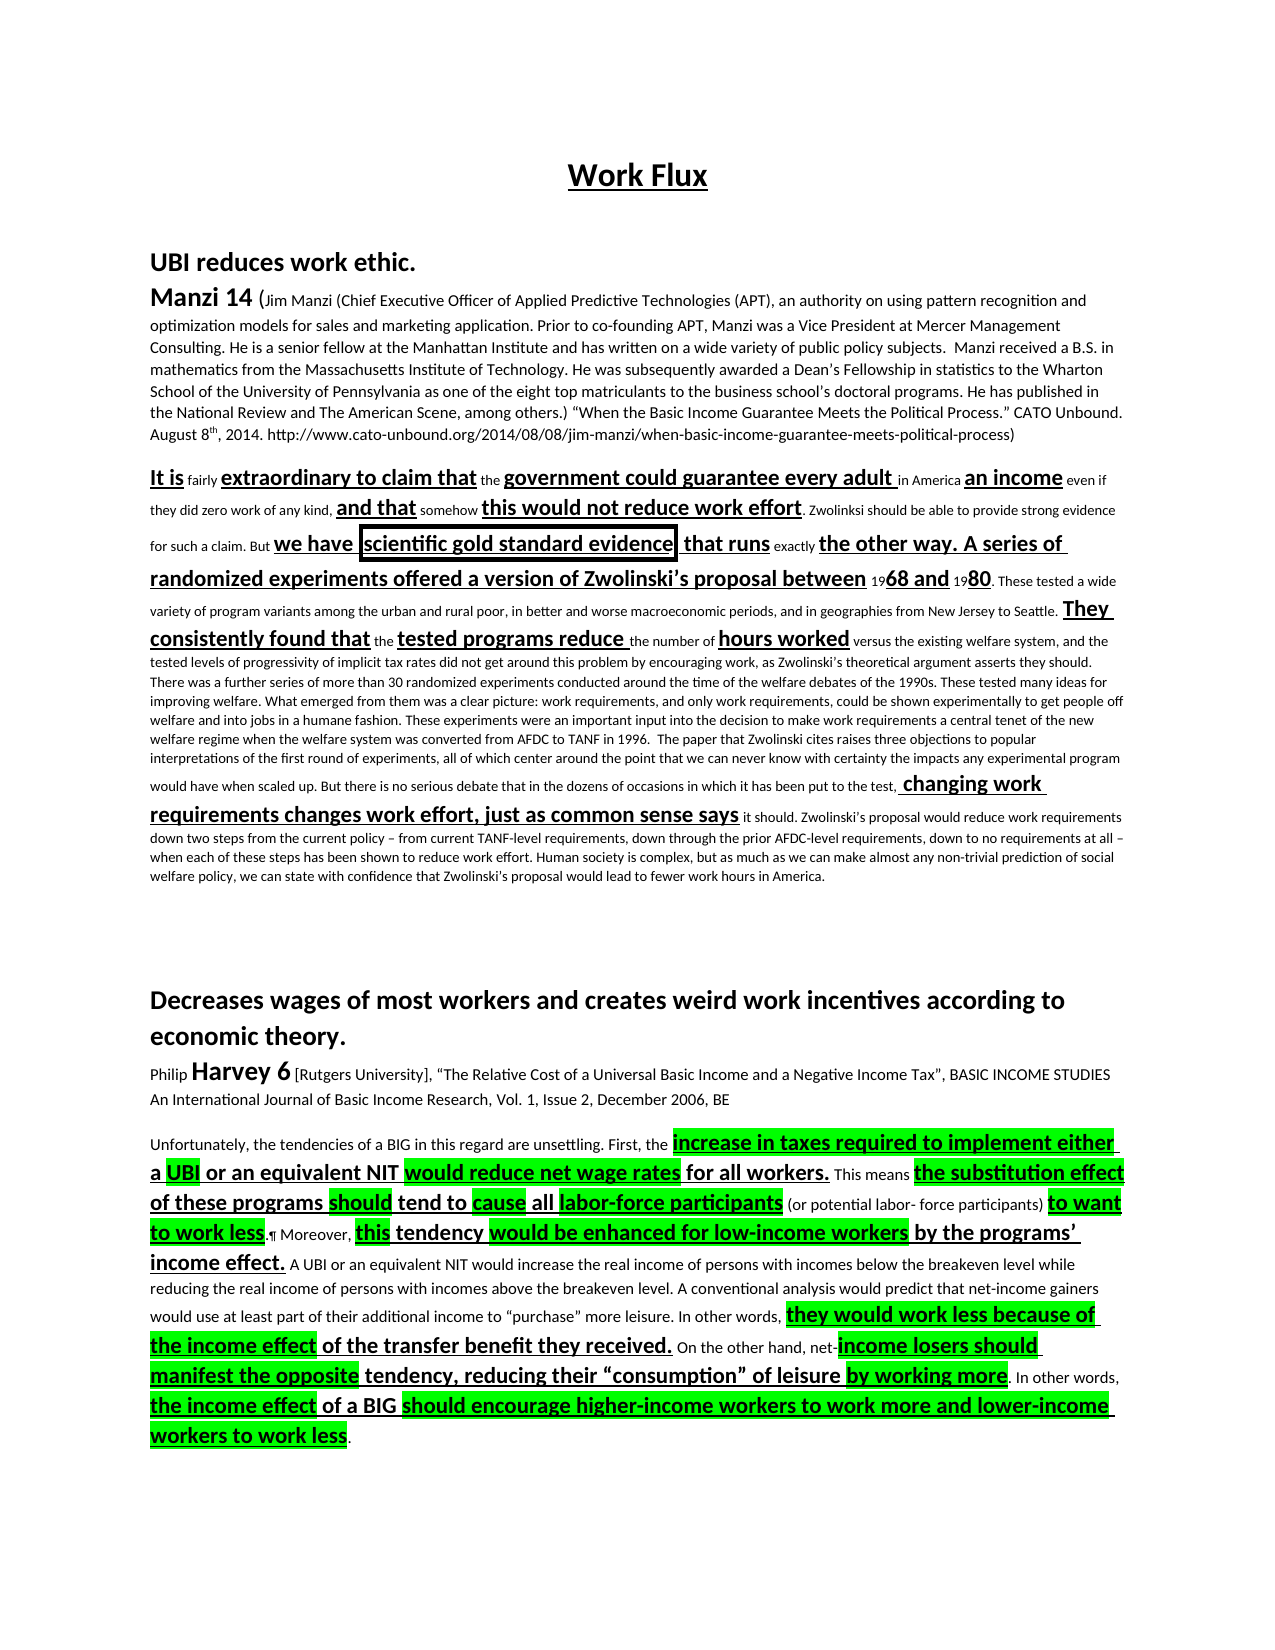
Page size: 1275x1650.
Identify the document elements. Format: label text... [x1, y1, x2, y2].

text Manzi 14 (Jim Manzi (Chief Executive Officer of Applied Predictive Technologies (APT), an authority on using pattern recognition and optimization models for sales and marketing application. Prior to co-founding APT, Manzi was a Vice President at Mercer Management Consulting. He is a senior fellow at the Manhattan Institute and has written on a wide variety of public policy subjects. Manzi received a B.S. in mathematics from the Massachusetts Institute of Technology. He was subsequently awarded a Dean’s Fellowship in statistics to the Wharton School of the University of Pennsylvania as one of the eight top matriculants to the business school’s doctoral programs. He has published in the National Review and The American Scene, among others.) “When the Basic Income Guarantee Meets the Political Process.” CATO Unbound. August 8th, 2014. http://www.cato-unbound.org/2014/08/08/jim-manzi/when-basic-income-guarantee-meets-political-process) [150, 281, 1125, 445]
text Philip Harvey 6 [Rutgers University], “The Relative Cost of a Universal Basic Income and a Negative Income Tax”, BASIC INCOME STUDIES An International Journal of Basic Income Research, Vol. 1, Issue 2, December 2006, BE [150, 1054, 1125, 1109]
text It is fairly extraordinary to claim that the government could guarantee every adult in America an income even if they did zero work of any kind, and that somehow this would not reduce work effort. Zwolinksi should be able to provide strong evidence for such a claim. But we have scientific gold standard evidence that runs exactly the other way. A series of randomized experiments offered a version of Zwolinski’s proposal between 1968 and 1980. These tested a wide variety of program variants among the urban and rural poor, in better and worse macroeconomic periods, and in geographies from New Jersey to Seattle. They consistently found that the tested programs reduce the number of hours worked versus the existing welfare system, and the tested levels of progressivity of implicit tax rates did not get around this problem by encouraging work, as Zwolinski’s theoretical argument asserts they should. There was a further series of more than 30 randomized experiments conducted around the time of the welfare debates of the 1990s. These tested many ideas for improving welfare. What emerged from them was a clear picture: work requirements, and only work requirements, could be shown experimentally to get people off welfare and into jobs in a humane fashion. These experiments were an important input into the decision to make work requirements a central tenet of the new welfare regime when the welfare system was converted from AFDC to TANF in 1996. The paper that Zwolinski cites raises three objections to popular interpretations of the first round of experiments, all of which center around the point that we can never know with certainty the impacts any experimental program would have when scaled up. But there is no serious debate that in the dozens of occasions in which it has been put to the test, changing work requirements changes work effort, just as common sense says it should. Zwolinski’s proposal would reduce work requirements down two steps from the current policy – from current TANF-level requirements, down through the prior AFDC-level requirements, down to no requirements at all – when each of these steps has been shown to reduce work effort. Human society is complex, but as much as we can make almost any non-trivial prediction of social welfare policy, we can state with confidence that Zwolinski’s proposal would lead to fewer work hours in America. [150, 463, 1125, 885]
text Unfortunately, the tendencies of a BIG in this regard are unsettling. First, the increase in taxes required to implement either a UBI or an equivalent NIT would reduce net wage rates for all workers. This means the substitution effect of these programs should tend to cause all labor-force participants (or potential labor- force participants) to want to work less.¶ Moreover, this tendency would be enhanced for low-income workers by the programs’ income effect. A UBI or an equivalent NIT would increase the real income of persons with incomes below the breakeven level while reducing the real income of persons with incomes above the breakeven level. A conventional analysis would predict that net-income gainers would use at least part of their additional income to “purchase” more leisure. In other words, they would work less because of the income effect of the transfer benefit they received. On the other hand, net-income losers should manifest the opposite tendency, reducing their “consumption” of leisure by working more. In other words, the income effect of a BIG should encourage higher-income workers to work more and lower-income workers to work less. [150, 1128, 1125, 1449]
subtitle Decreases wages of most workers and creates weird work incentives according to economic theory. [150, 983, 1125, 1052]
subtitle UBI reduces work ethic. [150, 245, 1125, 278]
subtitle Work Flux [150, 154, 1125, 195]
